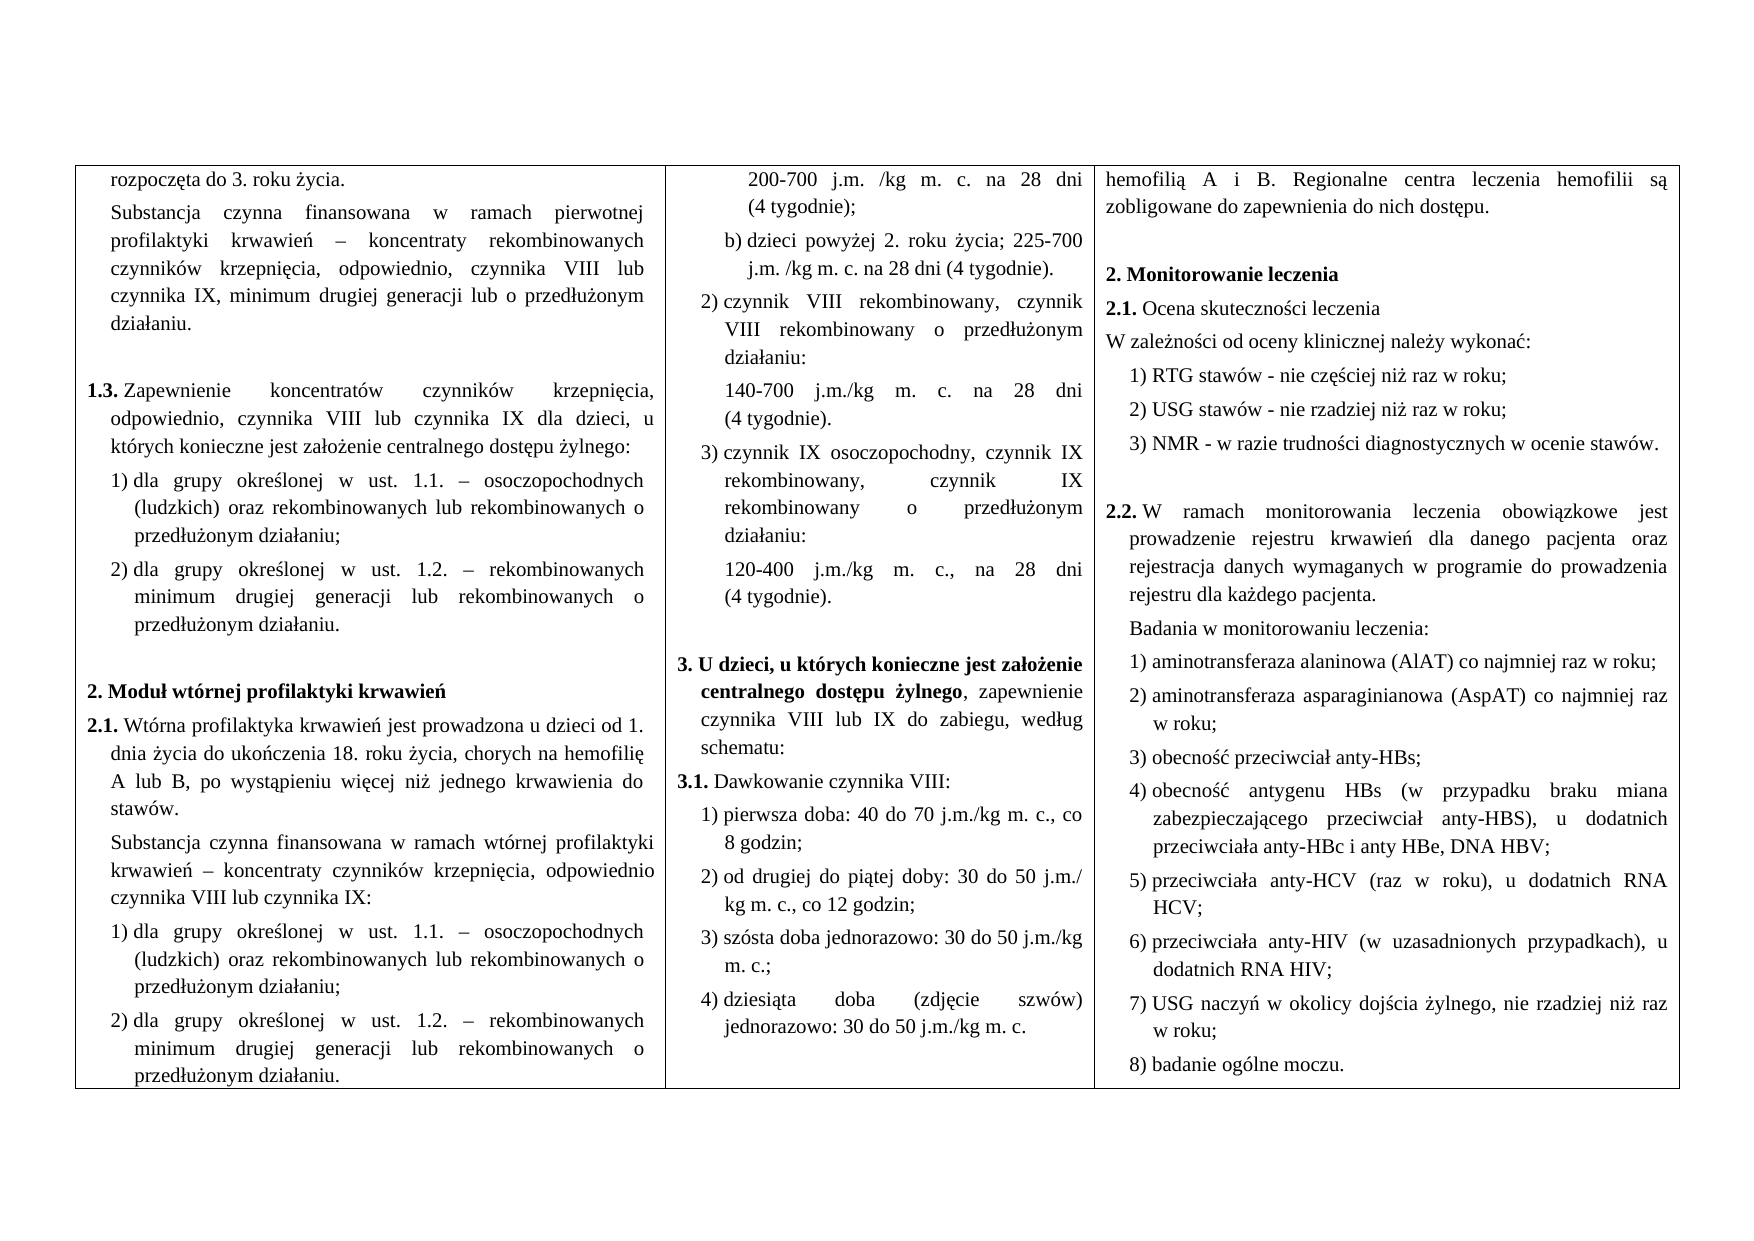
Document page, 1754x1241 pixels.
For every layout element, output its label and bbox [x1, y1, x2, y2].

table_cell [1095, 166, 1679, 1087]
table_cell [76, 166, 665, 1087]
table_cell [666, 166, 1094, 1087]
